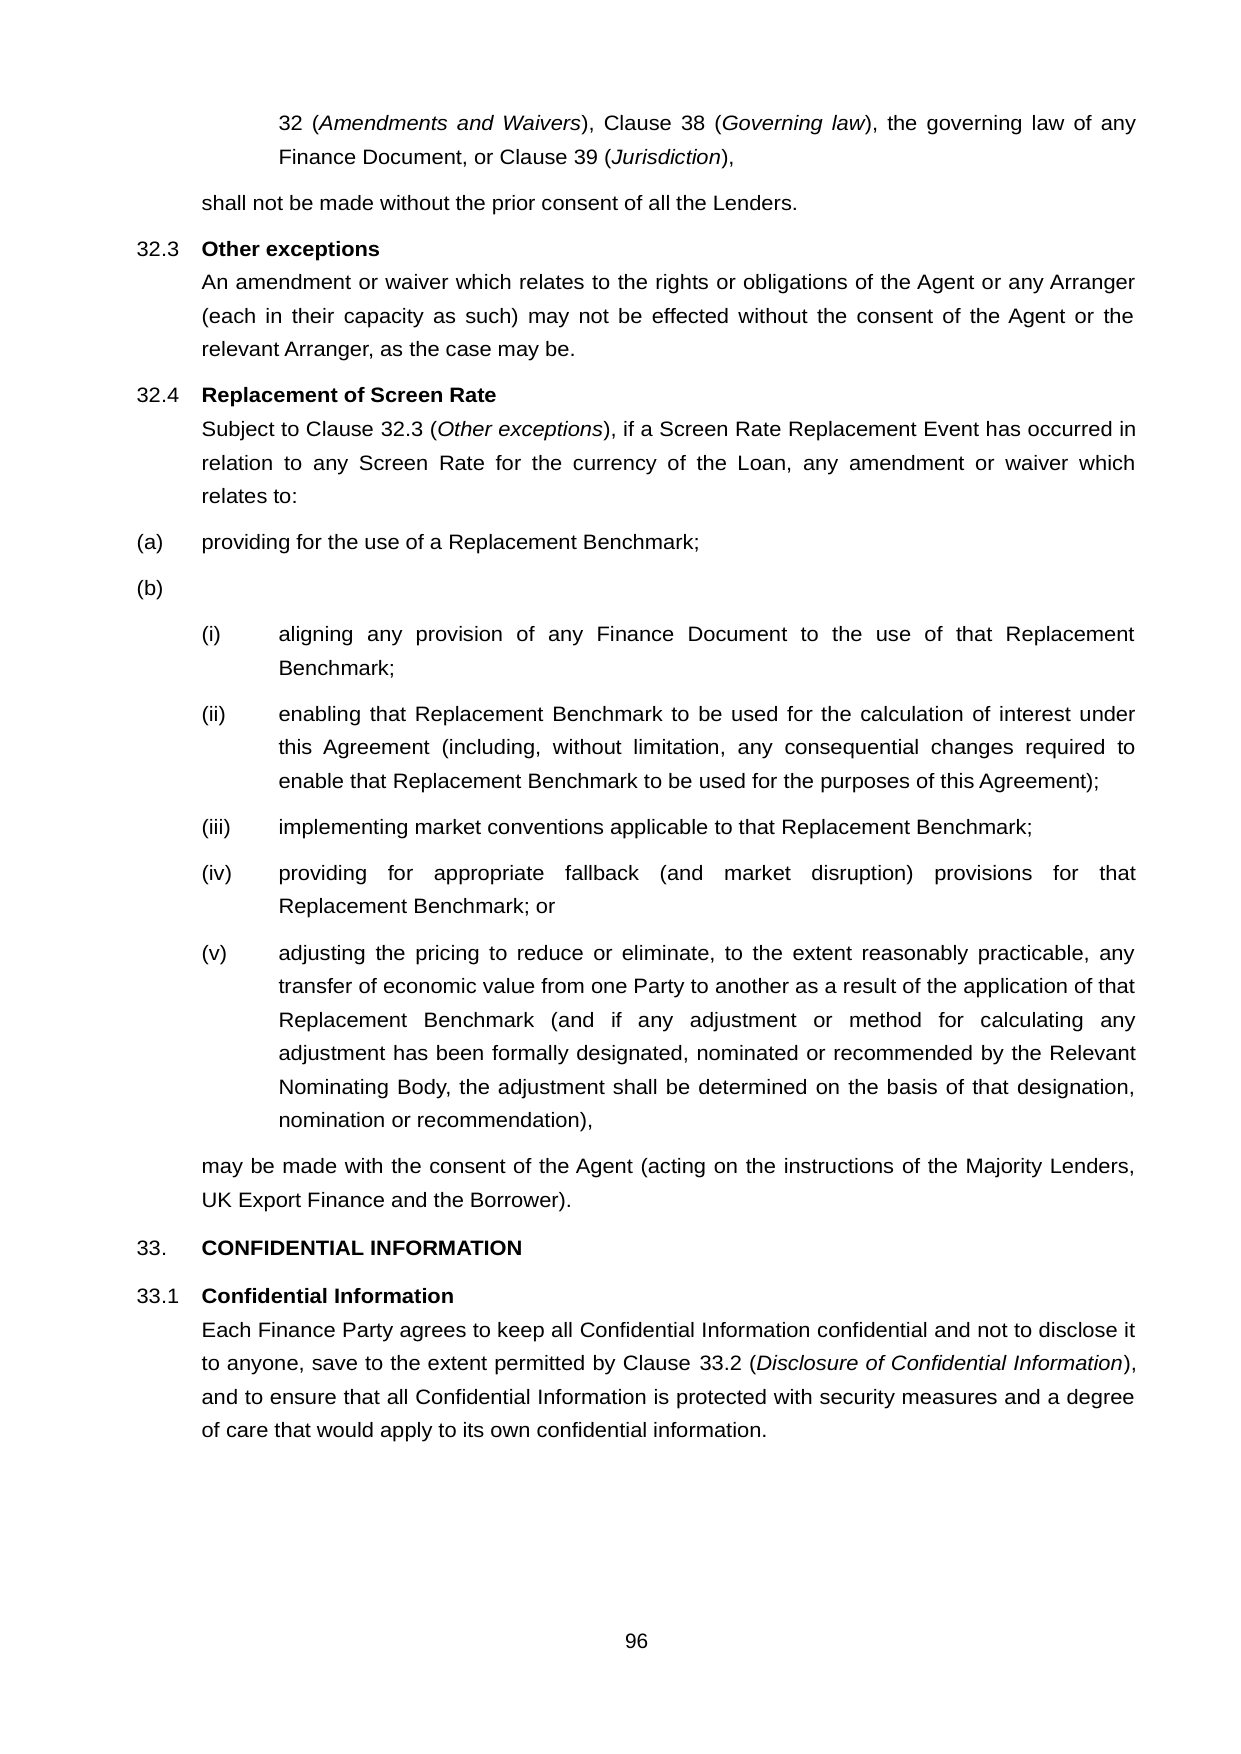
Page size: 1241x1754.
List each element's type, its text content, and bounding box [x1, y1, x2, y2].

text shall not be made without the prior consent of all the Lenders. [201, 191, 1137, 214]
text providing for the use of a Replacement Benchmark; [136, 530, 1137, 554]
text may be made with the consent of the Agent (acting on the instructions of the Majority Lenders, UK Export Finance and the Borrower). [201, 1154, 1137, 1212]
text aligning any provision of any Finance Document to the use of that Replacement Benchmark; [201, 622, 1137, 679]
text Other exceptions [136, 237, 1137, 261]
text Confidential Information [136, 1236, 1137, 1260]
text providing for appropriate fallback (and market disruption) provisions for that Replacement Benchmark; or [201, 861, 1137, 918]
text implementing market conventions applicable to that Replacement Benchmark; [201, 815, 1137, 839]
text Subject to Clause 32.3 (Other exceptions), if a Screen Rate Replacement Event has occurred in relation to any Screen Rate for the currency of the Loan, any amendment or waiver which relates to: [201, 417, 1137, 508]
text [201, 111, 1137, 168]
text adjusting the pricing to reduce or eliminate, to the extent reasonably practicable, any transfer of economic value from one Party to another as a result of the application of that Replacement Benchmark (and if any adjustment or method for calculating any adjustment has been formally designated, nominated or recommended by the Relevant Nominating Body, the adjustment shall be determined on the basis of that designation, nomination or recommendation), [201, 940, 1137, 1132]
text An amendment or waiver which relates to the rights or obligations of the Agent or any Arranger (each in their capacity as such) may not be effected without the consent of the Agent or the relevant Arranger, as the case may be. [201, 270, 1137, 361]
text Confidential Information [136, 1284, 1137, 1308]
text Each Finance Party agrees to keep all Confidential Information confidential and not to disclose it to anyone, save to the extent permitted by Clause 33.2 (Disclosure of Confidential Information), and to ensure that all Confidential Information is protected with security measures and a degree of care that would apply to its own confidential information. [201, 1317, 1137, 1442]
text Replacement of Screen Rate [136, 383, 1137, 407]
text enabling that Replacement Benchmark to be used for the calculation of interest under this Agreement (including, without limitation, any consequential changes required to enable that Replacement Benchmark to be used for the purposes of this Agreement); [201, 702, 1137, 793]
